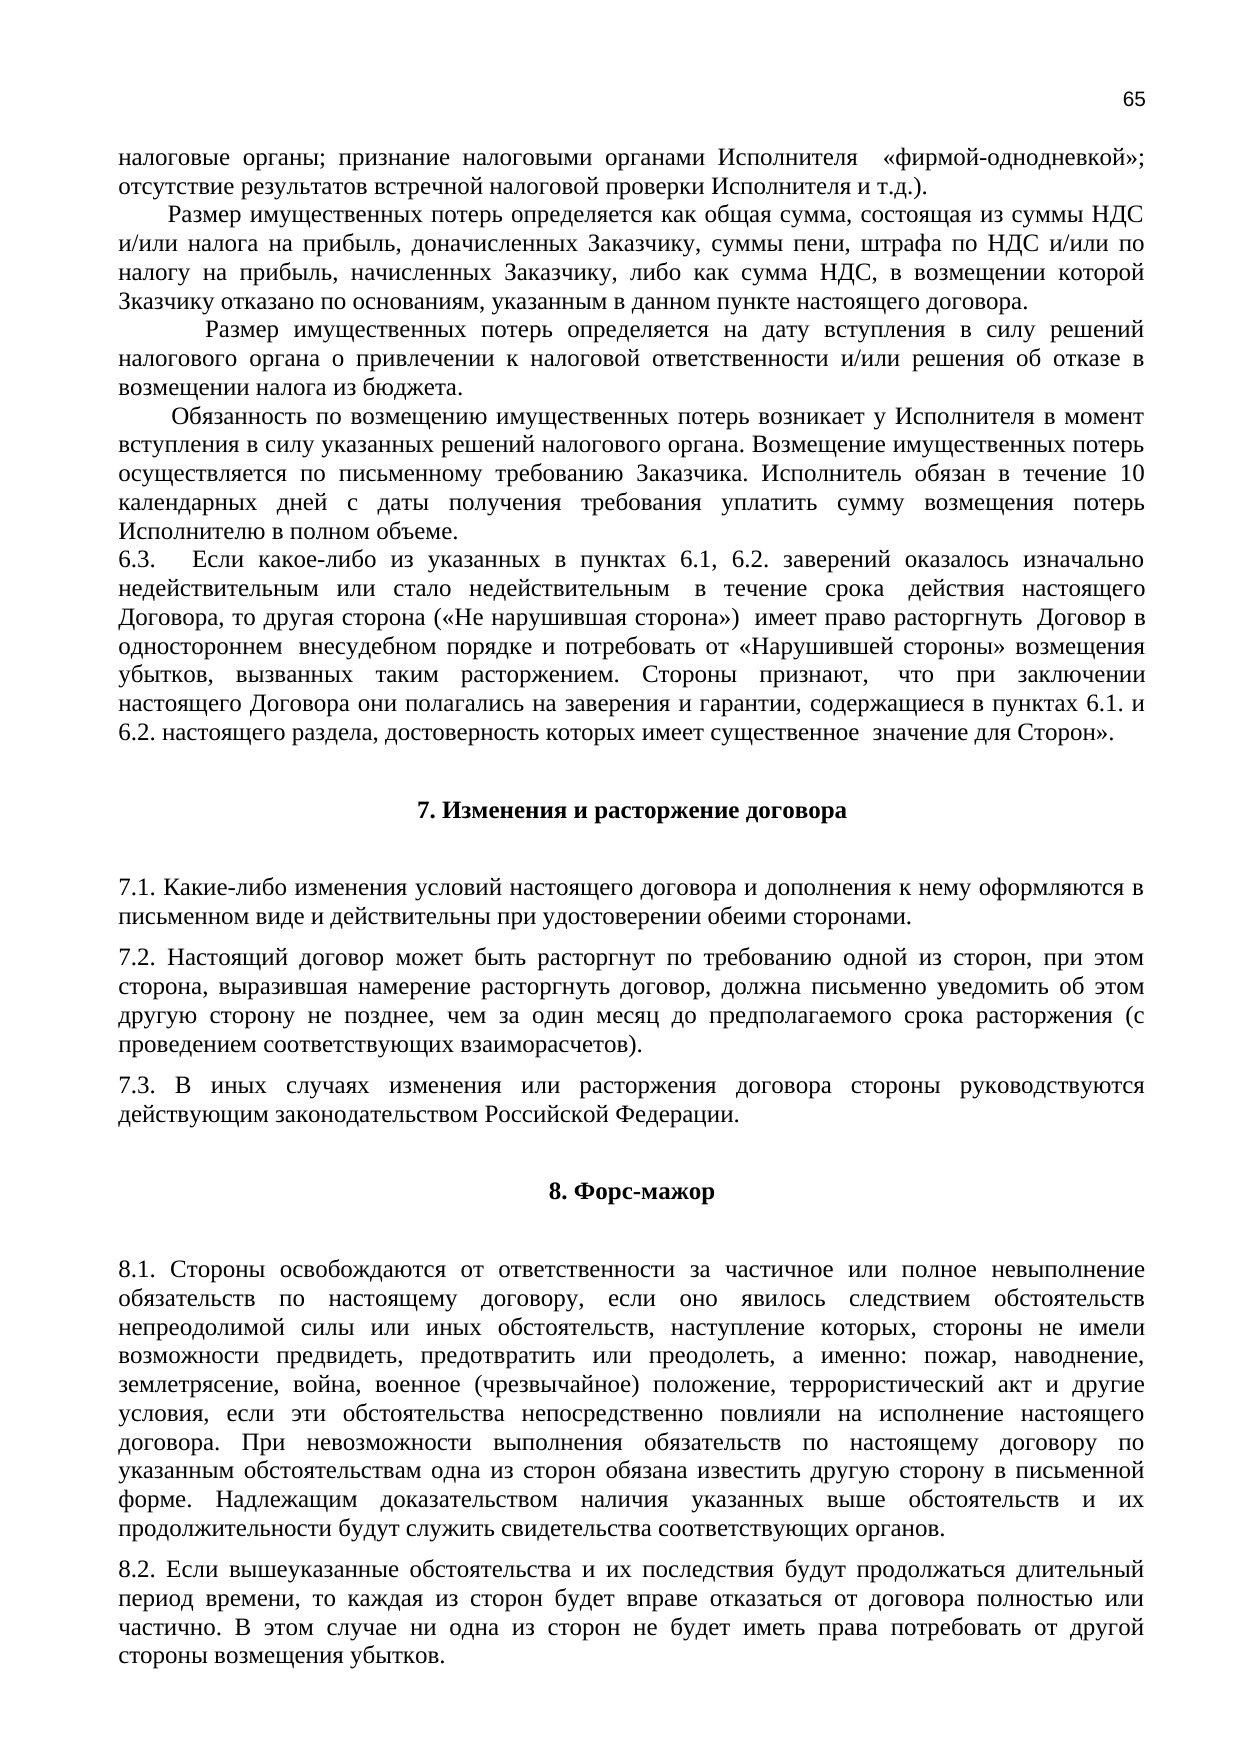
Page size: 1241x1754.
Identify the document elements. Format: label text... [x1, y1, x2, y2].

text 8.1. Стороны освобождаются от ответственности за частичное или полное невыполнение обязательств по настоящему договору, если оно явилось следствием обстоятельств непреодолимой силы или иных обстоятельств, наступление которых, стороны не имели возможности предвидеть, предотвратить или преодолеть, а именно: пожар, наводнение, землетрясение, война, военное (чрезвычайное) положение, террористический акт и другие условия, если эти обстоятельства непосредственно повлияли на исполнение настоящего договора. При невозможности выполнения обязательств по настоящему договору по указанным обстоятельствам одна из сторон обязана известить другую сторону в письменной форме. Надлежащим доказательством наличия указанных выше обстоятельств и их продолжительности будут служить свидетельства соответствующих органов. [118, 1254, 1146, 1542]
list Если какое-либо из указанных в пунктах 6.1, 6.2. заверений оказалось изначально недействительным или стало недействительным в течение срока действия настоящего Договора, то другая сторона («Не нарушившая сторона») имеет право расторгнуть Договор в одностороннем внесудебном порядке и потребовать от «Нарушившей стороны» возмещения убытков, вызванных таким расторжением. Стороны признают, что при заключении настоящего Договора они полагались на заверения и гарантии, содержащиеся в пунктах 6.1. и 6.2. настоящего раздела, достоверность которых имеет существенное значение для Сторон». [118, 544, 1146, 746]
text 7.1. Какие-либо изменения условий настоящего договора и дополнения к нему оформляются в письменном виде и действительны при удостоверении обеими сторонами. [118, 872, 1146, 930]
text Размер имущественных потерь определяется на дату вступления в силу решений налогового органа о привлечении к налоговой ответственности и/или решения об отказе в возмещении налога из бюджета. [118, 314, 1146, 401]
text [118, 142, 1146, 199]
text 8.2. Если вышеуказанные обстоятельства и их последствия будут продолжаться длительный период времени, то каждая из сторон будет вправе отказаться от договора полностью или частично. В этом случае ни одна из сторон не будет иметь права потребовать от другой стороны возмещения убытков. [118, 1554, 1146, 1669]
text Размер имущественных потерь определяется как общая сумма, состоящая из суммы НДС и/или налога на прибыль, доначисленных Заказчику, суммы пени, штрафа по НДС и/или по налогу на прибыль, начисленных Заказчику, либо как сумма НДС, в возмещении которой Зказчику отказано по основаниям, указанным в данном пункте настоящего договора. [118, 199, 1146, 314]
text 7.2. Настоящий договор может быть расторгнут по требованию одной из сторон, при этом сторона, выразившая намерение расторгнуть договор, должна письменно уведомить об этом другую сторону не позднее, чем за один месяц до предполагаемого срока расторжения (с проведением соответствующих взаиморасчетов). [118, 942, 1146, 1057]
text 7. Изменения и расторжение договора [118, 795, 1146, 823]
text 7.3. В иных случаях изменения или расторжения договора стороны руководствуются действующим законодательством Российской Федерации. [118, 1070, 1146, 1127]
text Обязанность по возмещению имущественных потерь возникает у Исполнителя в момент вступления в силу указанных решений налогового органа. Возмещение имущественных потерь осуществляется по письменному требованию Заказчика. Исполнитель обязан в течение 10 календарных дней с даты получения требования уплатить сумму возмещения потерь Исполнителю в полном объеме. [118, 401, 1146, 544]
text 8. Форс-мажор [118, 1176, 1146, 1205]
